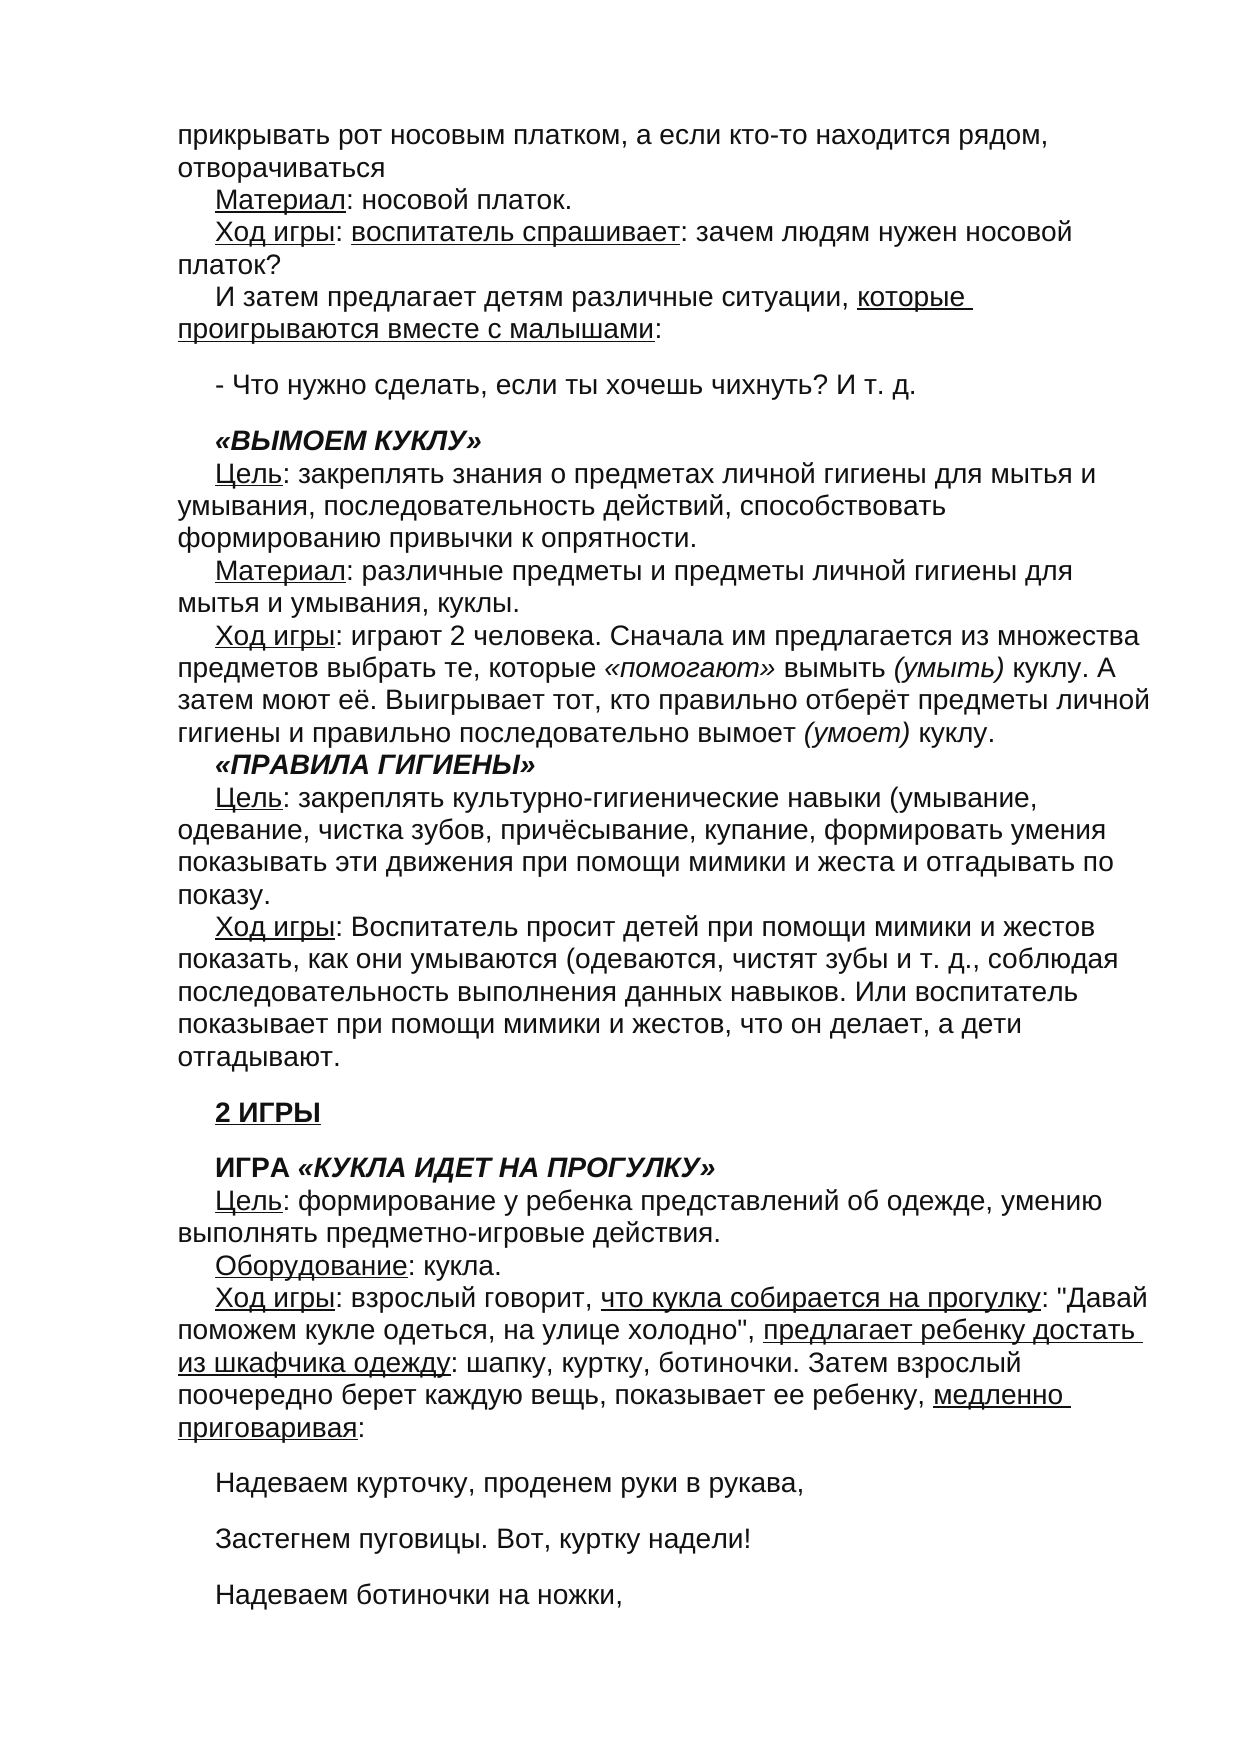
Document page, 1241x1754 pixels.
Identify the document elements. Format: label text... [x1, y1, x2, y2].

text Оборудование: кукла. [177, 1248, 1152, 1281]
text Цель: закреплять культурно-гигиенические навыки (умывание, одевание, чистка зубов, причёсывание, купание, формировать умения показывать эти движения при помощи мимики и жеста и отгадывать по показу. [177, 781, 1152, 910]
text Ход игры: играют 2 человека. Сначала им предлагается из множества предметов выбрать те, которые «помогают» вымыть (умыть) куклу. А затем моют её. Выигрывает тот, кто правильно отберёт предметы личной гигиены и правильно последовательно вымоет (умоет) куклу. [177, 618, 1152, 748]
text Цель: формирование у ребенка представлений об одежде, умению выполнять предметно-игровые действия. [177, 1184, 1152, 1248]
text Застегнем пуговицы. Вот, куртку надели! [177, 1522, 1152, 1554]
text Цель: закреплять знания о предметах личной гигиены для мытья и умывания, последовательность действий, способствовать формированию привычки к опрятности. [177, 457, 1152, 554]
text «ПРАВИЛА ГИГИЕНЫ» [177, 748, 1152, 781]
text Надеваем курточку, проденем руки в рукава, [177, 1466, 1152, 1499]
text Надеваем ботиночки на ножки, [177, 1578, 1152, 1610]
text - Что нужно сделать, если ты хочешь чихнуть? И т. д. [177, 368, 1152, 401]
text Ход игры: Воспитатель просит детей при помощи мимики и жестов показать, как они умываются (одеваются, чистят зубы и т. д., соблюдая последовательность выполнения данных навыков. Или воспитатель показывает при помощи мимики и жестов, что он делает, а дети отгадывают. [177, 910, 1152, 1072]
text И затем предлагает детям различные ситуации, которые проигрываются вместе с малышами: [177, 280, 1152, 345]
text 2 ИГРЫ [177, 1096, 1152, 1128]
text Ход игры: взрослый говорит, что кукла собирается на прогулку: "Давай поможем кукле одеться, на улице холодно", предлагает ребенку достать из шкафчика одежду: шапку, куртку, ботиночки. Затем взрослый поочередно берет каждую вещь, показывает ее ребенку, медленно приговаривая: [177, 1281, 1152, 1443]
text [177, 118, 1152, 183]
text «ВЫМОЕМ КУКЛУ» [177, 424, 1152, 457]
text Материал: различные предметы и предметы личной гигиены для мытья и умывания, куклы. [177, 554, 1152, 618]
text Материал: носовой платок. [177, 183, 1152, 215]
text ИГРА «КУКЛА ИДЕТ НА ПРОГУЛКУ» [177, 1151, 1152, 1184]
text Ход игры: воспитатель спрашивает: зачем людям нужен носовой платок? [177, 215, 1152, 280]
